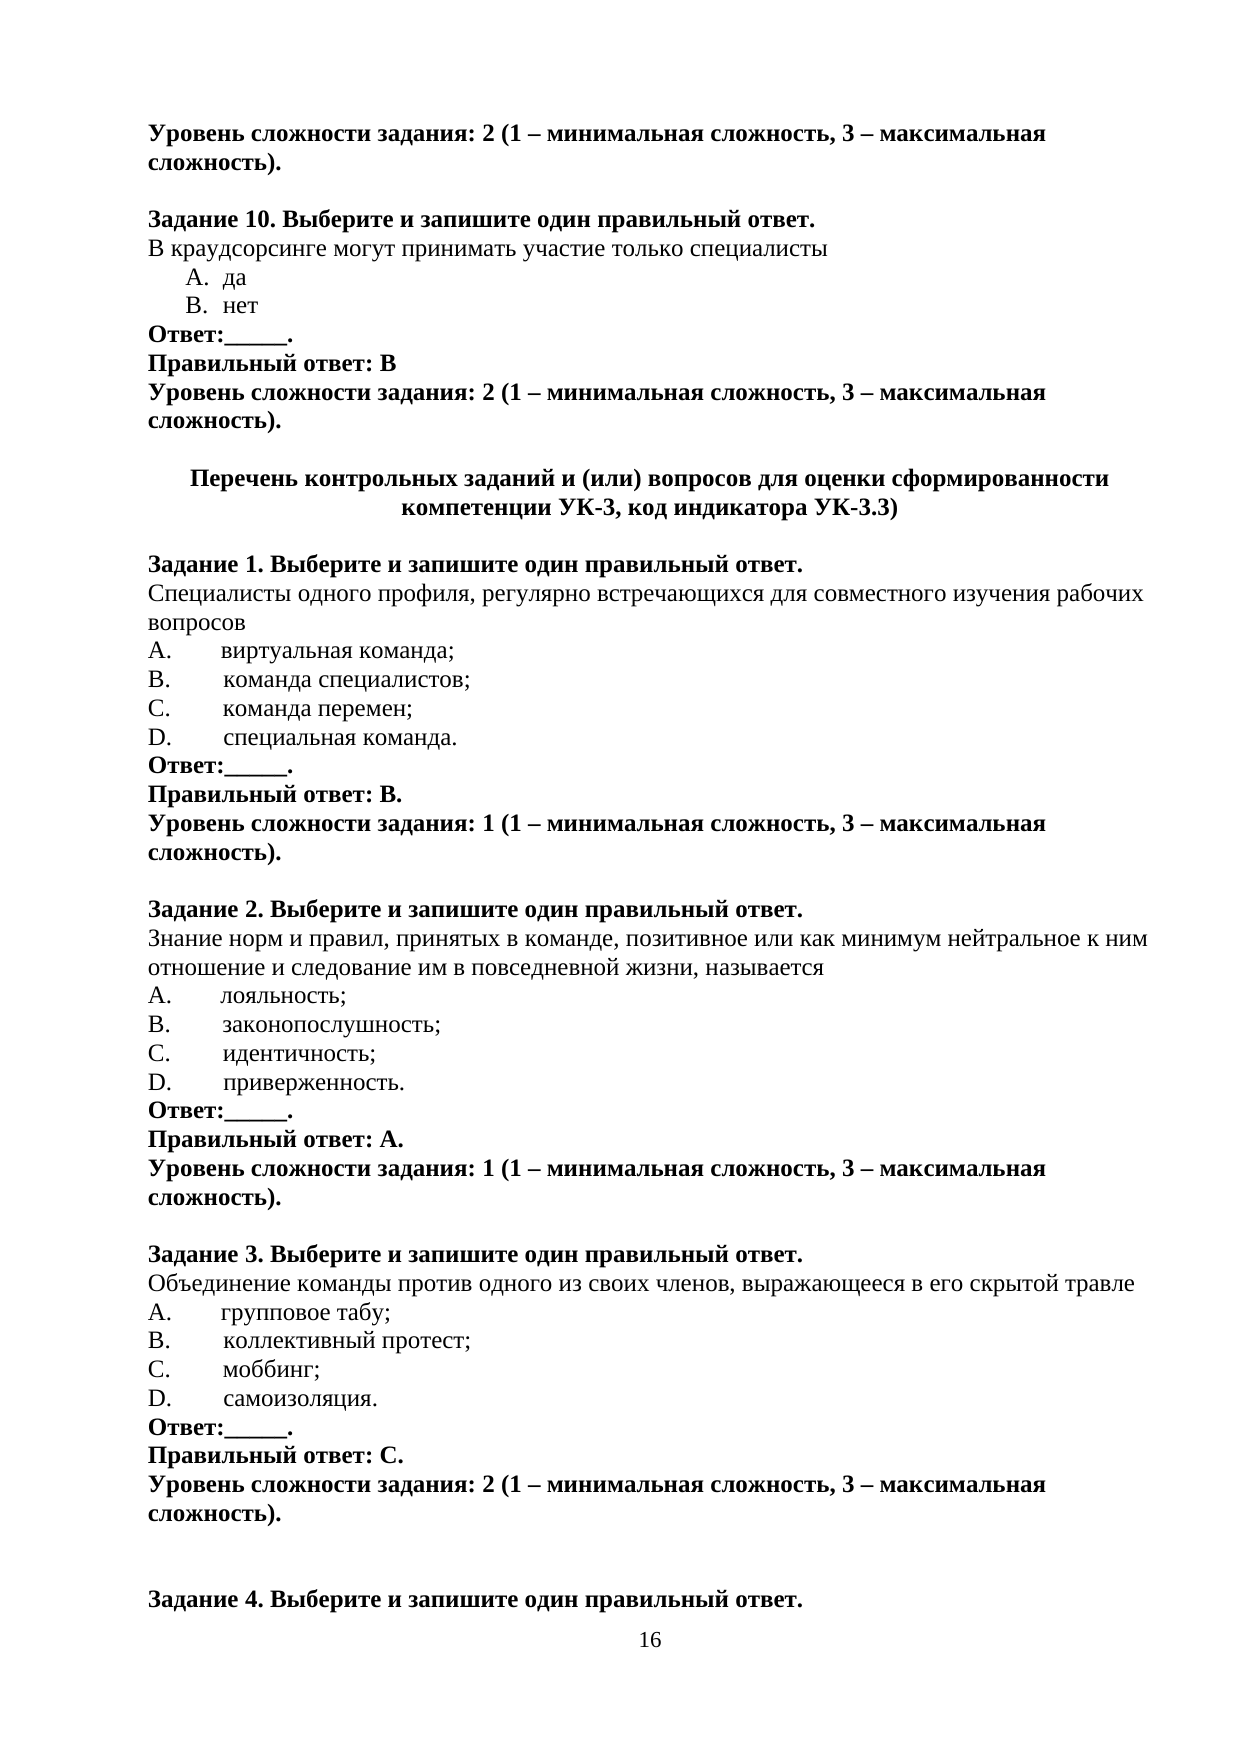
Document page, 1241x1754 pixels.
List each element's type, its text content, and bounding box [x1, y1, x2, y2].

list идентичность; [148, 1038, 1152, 1067]
list приверженность. [148, 1067, 1152, 1096]
list лояльность; [148, 981, 1152, 1009]
list групповое табу; [148, 1297, 1152, 1326]
text Ответ:_____. [148, 1412, 1152, 1441]
text Уровень сложности задания: 2 (1 – минимальная сложность, 3 – максимальная сложность). [148, 377, 1152, 434]
text Правильный ответ: C. [148, 1441, 1152, 1469]
list виртуальная команда; [148, 636, 1152, 664]
text В краудсорсинге могут принимать участие только специалисты [148, 233, 1152, 262]
text Уровень сложности задания: 1 (1 – минимальная сложность, 3 – максимальная сложность). [148, 1153, 1152, 1211]
text Задание 4. Выберите и запишите один правильный ответ. [148, 1584, 1152, 1613]
text Объединение команды против одного из своих членов, выражающееся в его скрытой травле [148, 1268, 1152, 1297]
text Уровень сложности задания: 2 (1 – минимальная сложность, 3 – максимальная сложность). [148, 1469, 1152, 1527]
list самоизоляция. [148, 1383, 1152, 1412]
text Задание 10. Выберите и запишите один правильный ответ. [148, 204, 1152, 233]
list да [185, 262, 1152, 291]
list законопослушность; [148, 1009, 1152, 1038]
text Знание норм и правил, принятых в команде, позитивное или как минимум нейтральное к ним отношение и следование им в повседневной жизни, называется [148, 923, 1152, 981]
list нет [185, 291, 1152, 319]
text Ответ:_____. [148, 319, 1152, 348]
text Ответ:_____. [148, 1096, 1152, 1124]
text Задание 1. Выберите и запишите один правильный ответ. [148, 549, 1152, 578]
text Уровень сложности задания: 2 (1 – минимальная сложность, 3 – максимальная сложность). [148, 118, 1152, 176]
list коллективный протест; [148, 1326, 1152, 1354]
list команда перемен; [148, 693, 1152, 722]
list специальная команда. [148, 722, 1152, 751]
list команда специалистов; [148, 664, 1152, 693]
text Специалисты одного профиля, регулярно встречающихся для совместного изучения рабочих вопросов [148, 578, 1152, 636]
text Правильный ответ: A. [148, 1124, 1152, 1153]
text Уровень сложности задания: 1 (1 – минимальная сложность, 3 – максимальная сложность). [148, 808, 1152, 866]
text Ответ:_____. [148, 751, 1152, 779]
text Задание 3. Выберите и запишите один правильный ответ. [148, 1239, 1152, 1268]
list моббинг; [148, 1354, 1152, 1383]
text Перечень контрольных заданий и (или) вопросов для оценки сформированности компетенции УК-3, код индикатора УК-3.3) [148, 463, 1152, 521]
text Правильный ответ: B [148, 348, 1152, 377]
text Задание 2. Выберите и запишите один правильный ответ. [148, 894, 1152, 923]
text Правильный ответ: B. [148, 779, 1152, 808]
